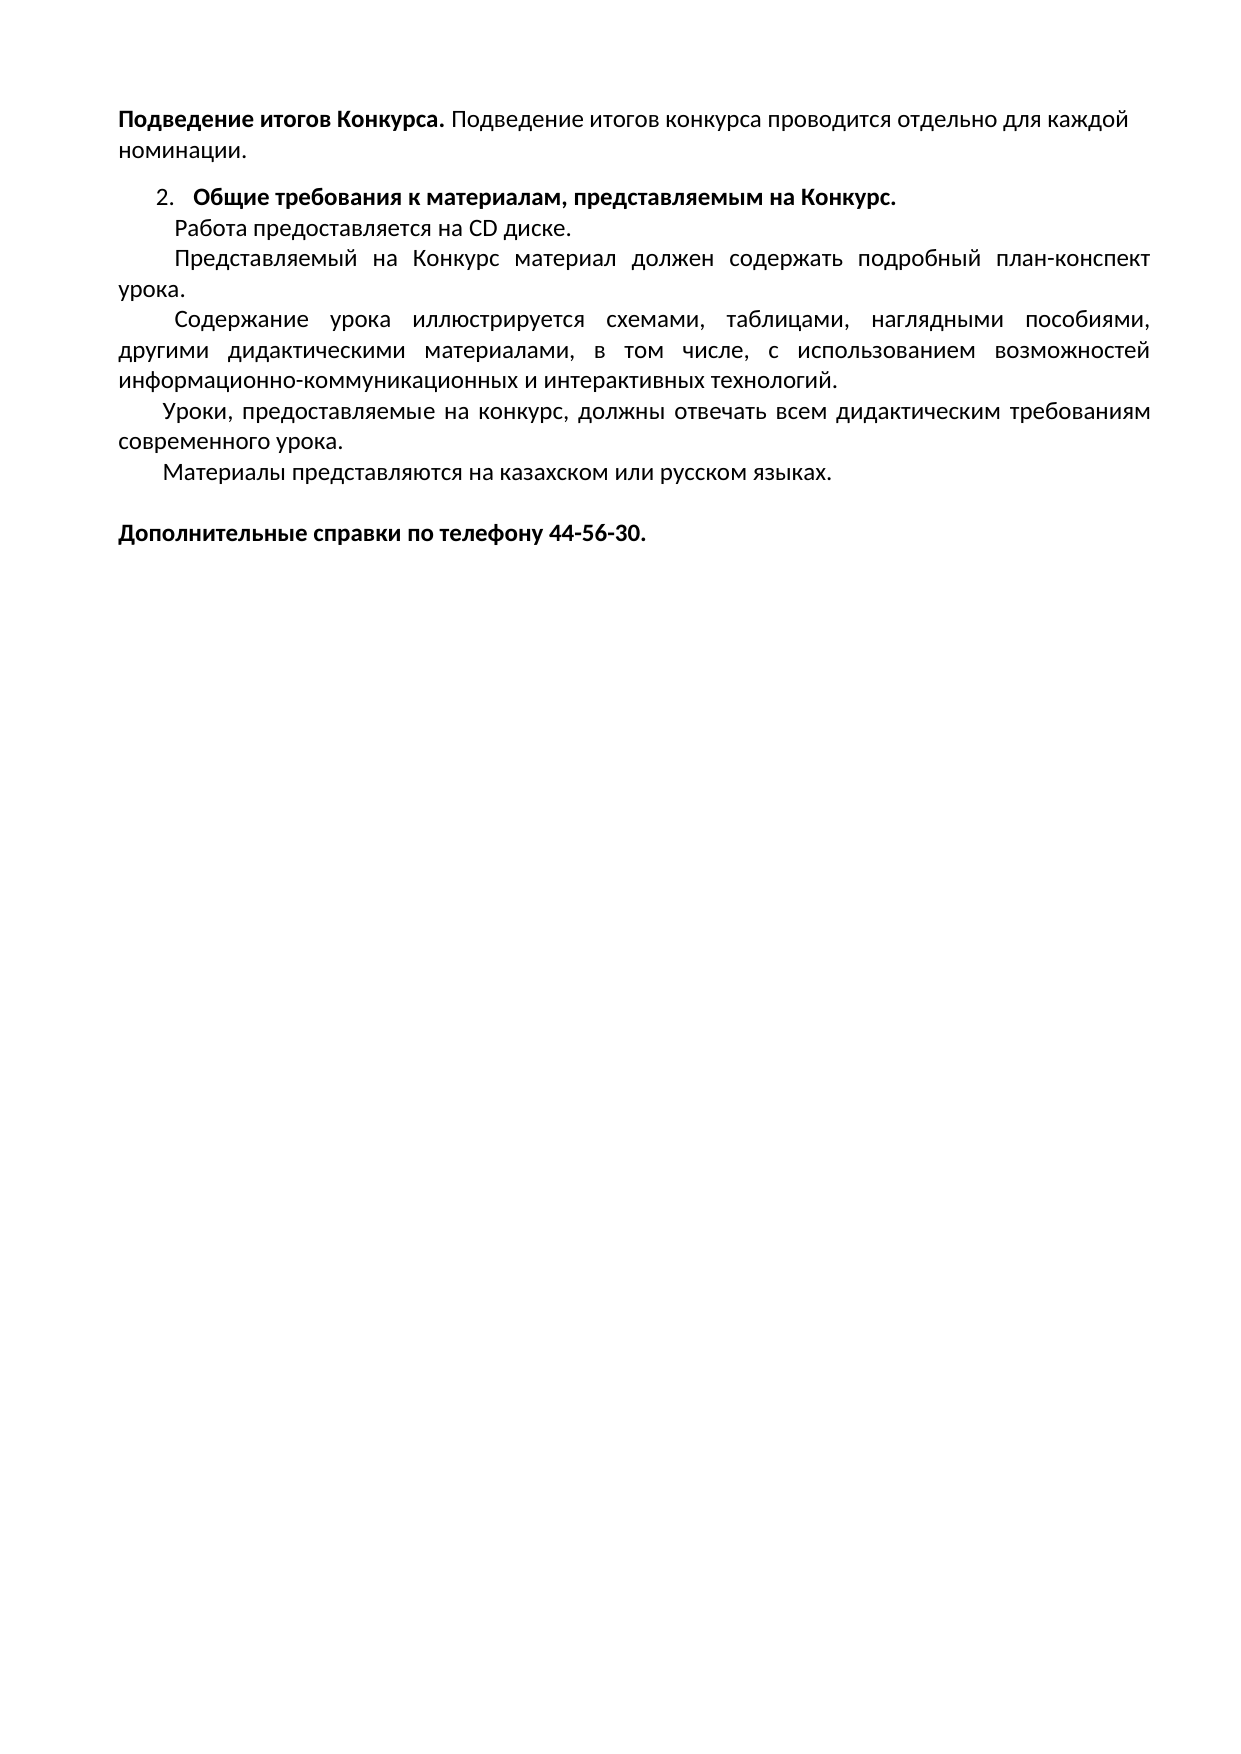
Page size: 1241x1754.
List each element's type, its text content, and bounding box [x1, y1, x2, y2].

text Представляемый на Конкурс материал должен содержать подробный план-конспект урока. [118, 242, 1152, 303]
text Материалы представляются на казахском или русском языках. [118, 456, 1152, 486]
list Общие требования к материалам, представляемым на Конкурс. [156, 181, 1152, 212]
text Работа предоставляется на CD диске. [118, 212, 1152, 242]
text Подведение итогов Конкурса. Подведение итогов конкурса проводится отдельно для каждой номинации. [118, 103, 1152, 164]
text Содержание урока иллюстрируется схемами, таблицами, наглядными пособиями, другими дидактическими материалами, в том числе, с использованием возможностей информационно-коммуникационных и интерактивных технологий. [118, 303, 1152, 395]
text Дополнительные справки по телефону 44-56-30. [118, 517, 1152, 547]
text Уроки, предоставляемые на конкурс, должны отвечать всем дидактическим требованиям современного урока. [118, 395, 1152, 456]
